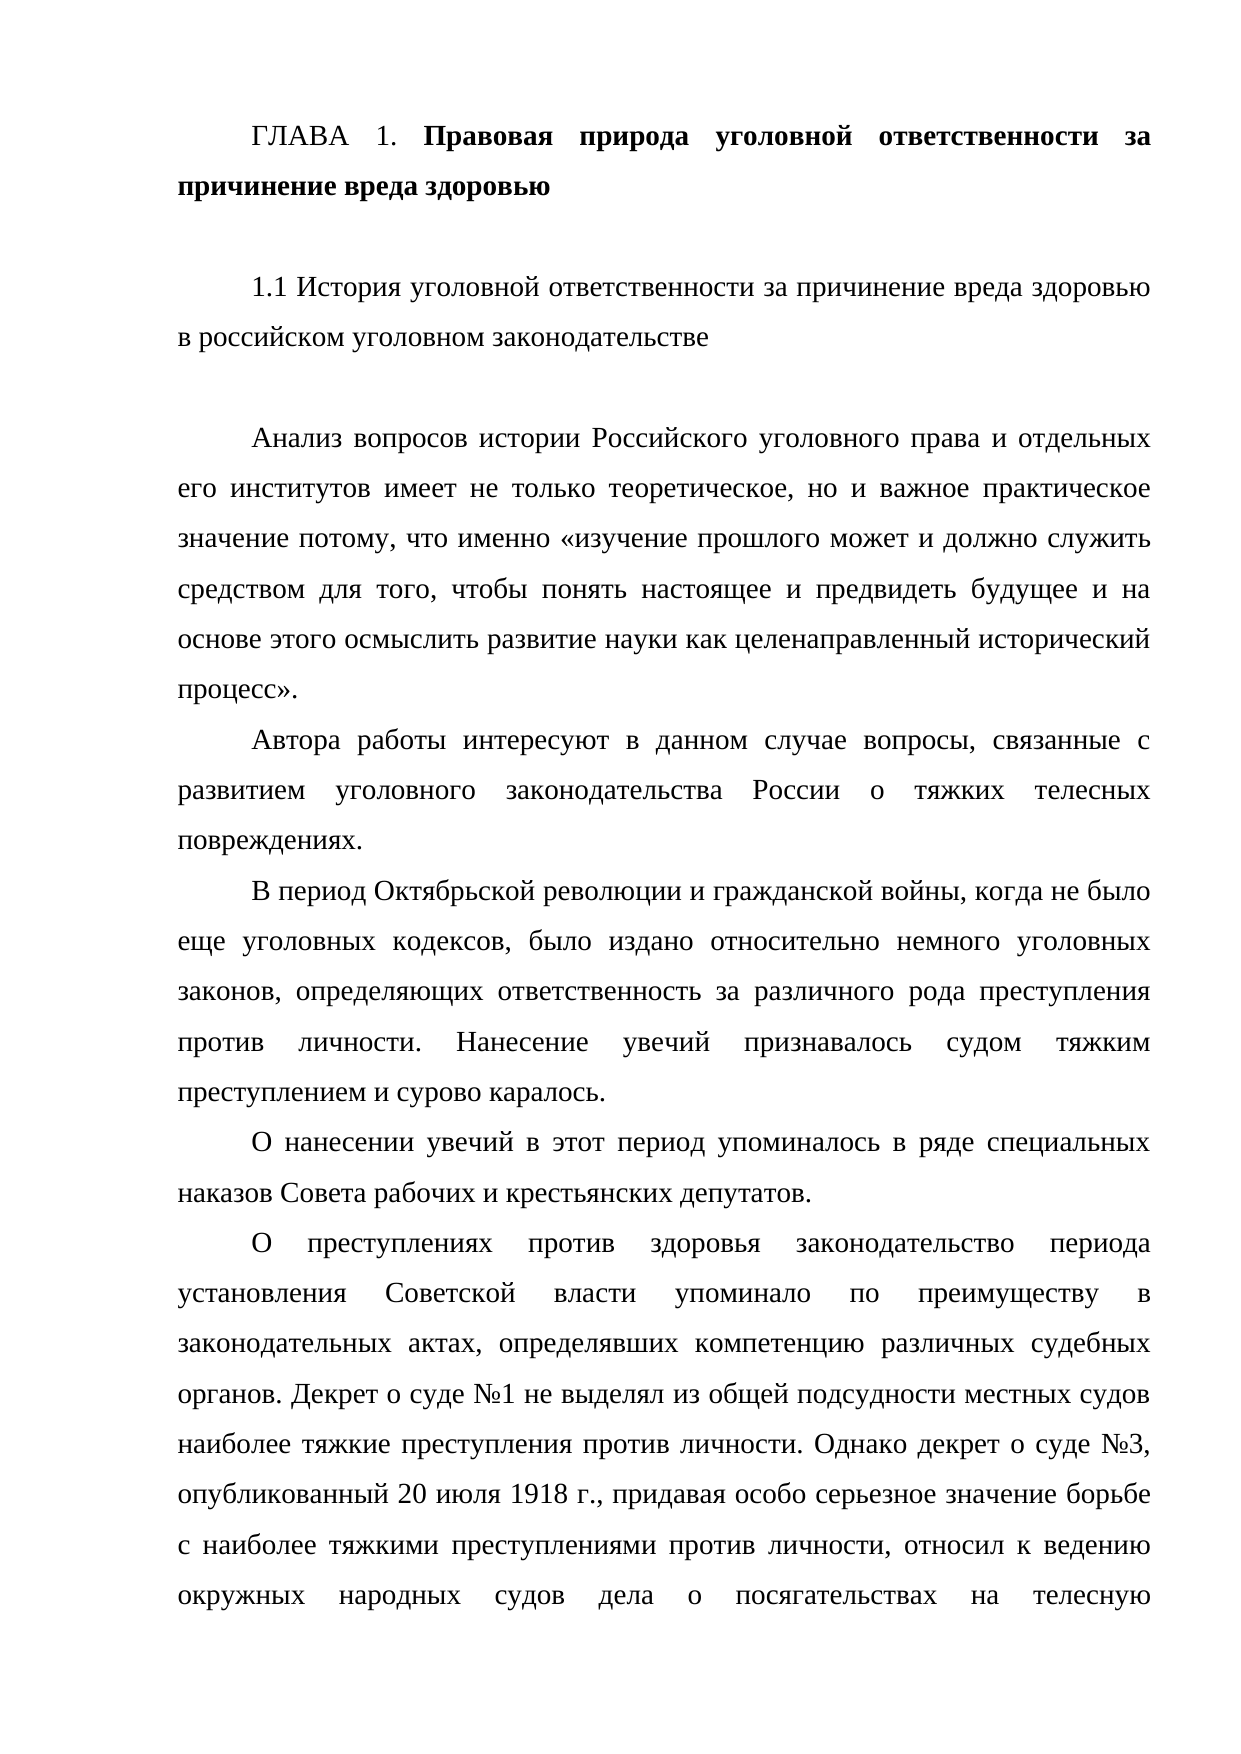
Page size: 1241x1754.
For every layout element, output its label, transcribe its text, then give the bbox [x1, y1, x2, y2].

text О нанесении увечий в этот период упоминалось в ряде специальных наказов Совета рабочих и крестьянских депутатов. [177, 1124, 1152, 1208]
text Автора работы интересуют в данном случае вопросы, связанные с развитием уголовного законодательства России о тяжких телесных повреждениях. [177, 722, 1152, 856]
text Анализ вопросов истории Российского уголовного права и отдельных его институтов имеет не только теоретическое, но и важное практическое значение потому, что именно «изучение прошлого может и должно служить средством для того, чтобы понять настоящее и предвидеть будущее и на основе этого осмыслить развитие науки как целенаправленный исторический процесс». [177, 420, 1152, 705]
text ГЛАВА 1. Правовая природа уголовной ответственности за причинение вреда здоровью [177, 118, 1152, 202]
text 1.1 История уголовной ответственности за причинение вреда здоровью в российском уголовном законодательстве [177, 269, 1152, 353]
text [177, 1225, 1152, 1611]
text В период Октябрьской революции и гражданской войны, когда не было еще уголовных кодексов, было издано относительно немного уголовных законов, определяющих ответственность за различного рода преступления против личности. Нанесение увечий признавалось судом тяжким преступлением и сурово каралось. [177, 873, 1152, 1108]
